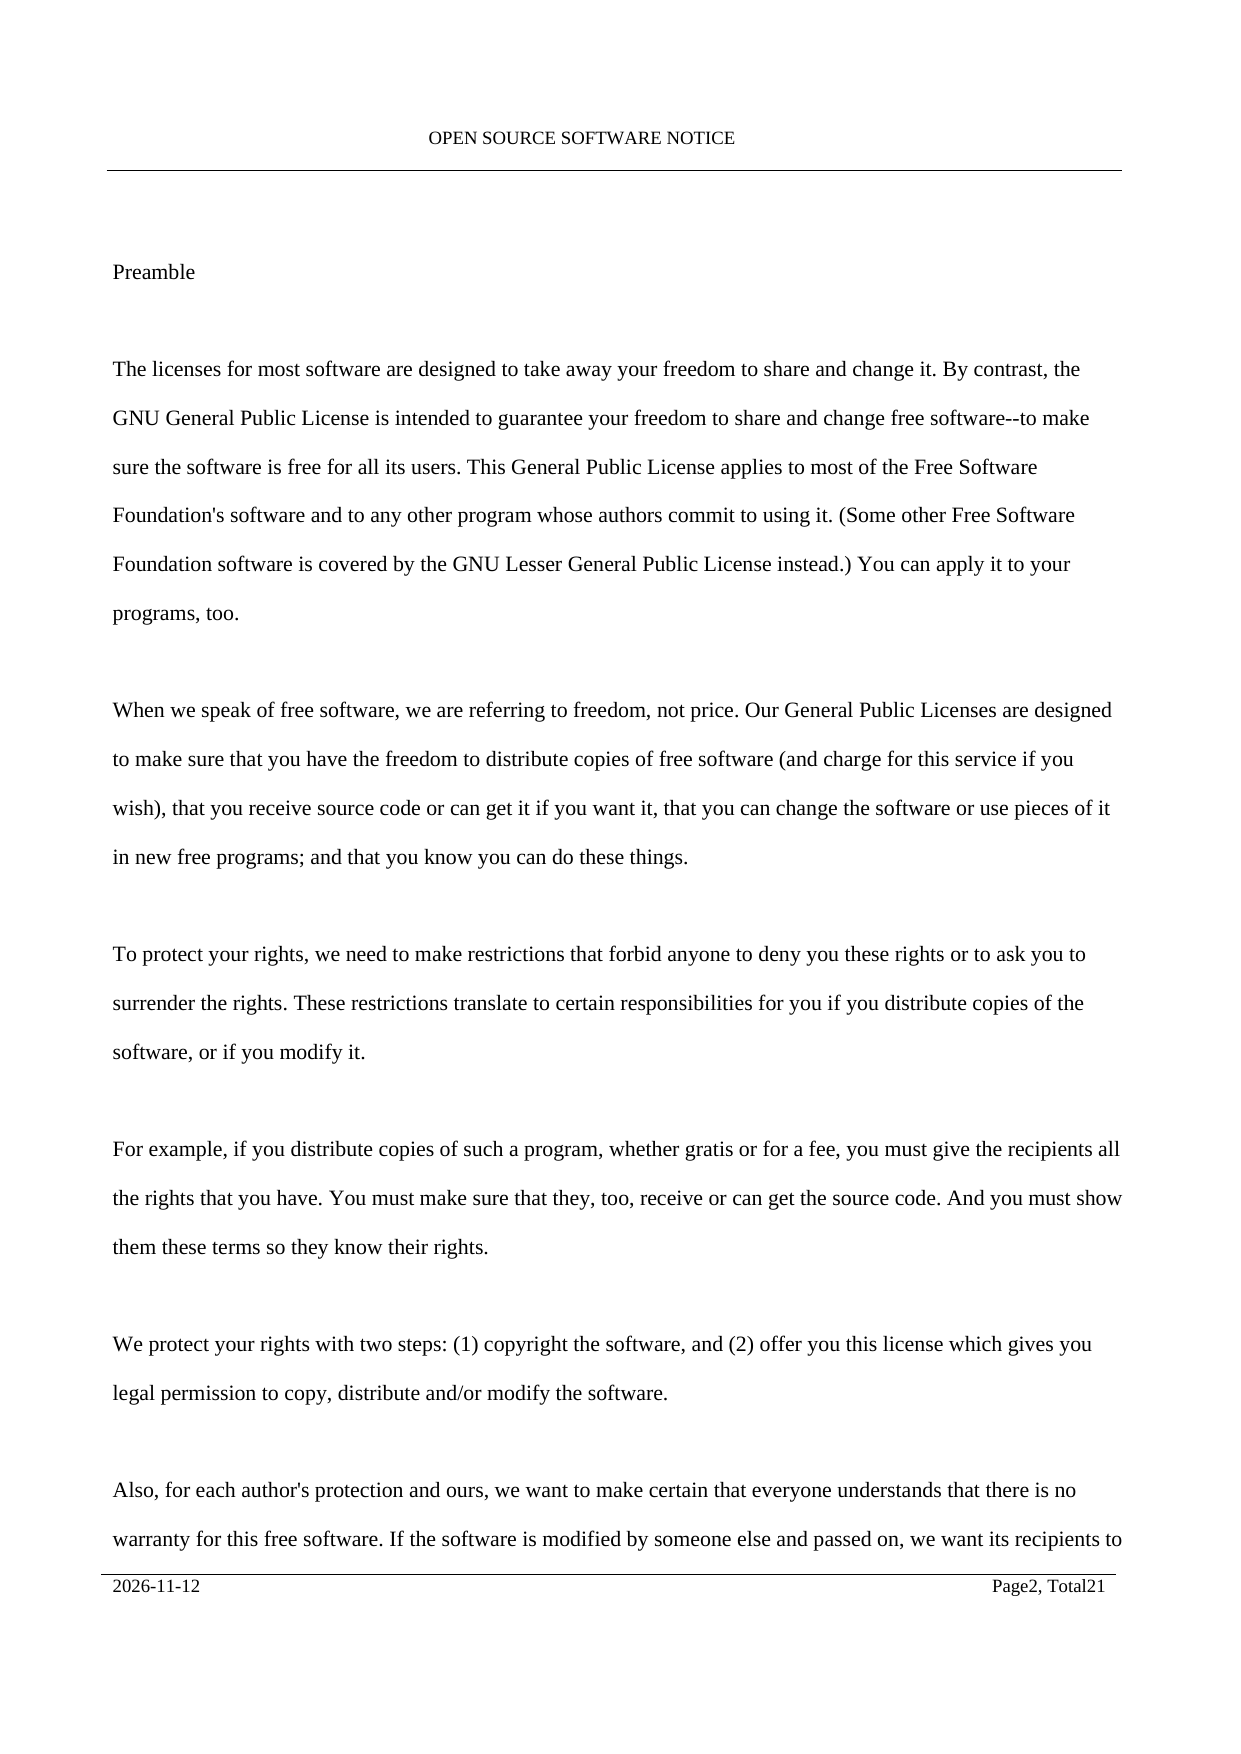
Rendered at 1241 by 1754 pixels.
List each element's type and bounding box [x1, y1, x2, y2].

text [112, 206, 1128, 1555]
